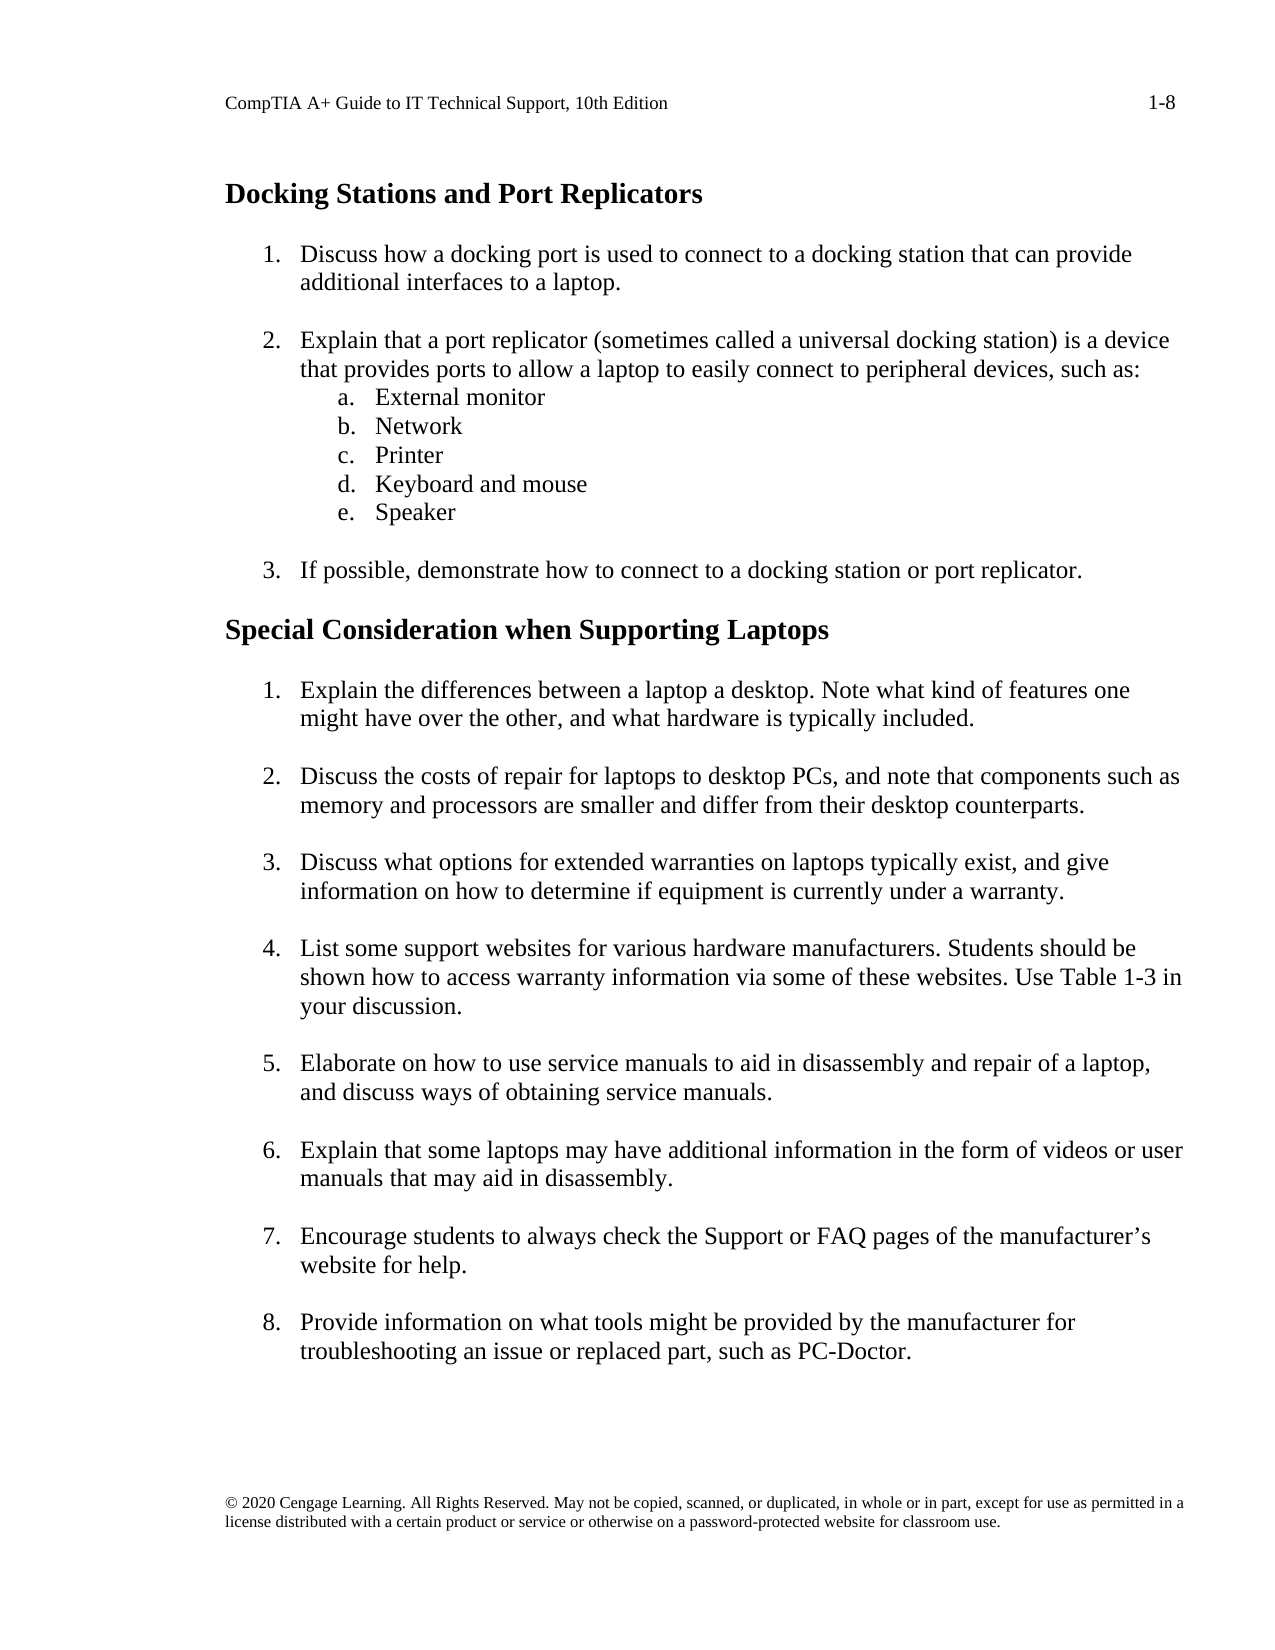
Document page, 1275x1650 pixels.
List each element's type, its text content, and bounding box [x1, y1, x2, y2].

list Explain that some laptops may have additional information in the form of videos or user manuals that may aid in disassembly. [262, 1135, 1185, 1192]
list If possible, demonstrate how to connect to a docking station or port replicator. [262, 555, 1185, 584]
list Explain the differences between a laptop a desktop. Note what kind of features one might have over the other, and what hardware is typically included. [262, 675, 1185, 732]
list Keyboard and mouse [337, 469, 1185, 497]
subtitle Docking Stations and Port Replicators [225, 176, 1185, 210]
list Printer [337, 440, 1185, 469]
list External monitor [337, 382, 1185, 411]
list List some support websites for various hardware manufacturers. Students should be shown how to access warranty information via some of these websites. Use Table 1-3 in your discussion. [262, 933, 1185, 1020]
list Network [337, 411, 1185, 440]
list Explain that a port replicator (sometimes called a universal docking station) is a device that provides ports to allow a laptop to easily connect to peripheral devices, such as: [262, 325, 1185, 382]
list Discuss what options for extended warranties on laptops typically exist, and give information on how to determine if equipment is currently under a warranty. [262, 847, 1185, 905]
list Discuss how a docking port is used to connect to a docking station that can provide additional interfaces to a laptop. [262, 239, 1185, 296]
list Speaker [337, 497, 1185, 526]
list Encourage students to always check the Support or FAQ pages of the manufacturer’s website for help. [262, 1221, 1185, 1278]
subtitle Special Consideration when Supporting Laptops [225, 612, 1185, 646]
list Discuss the costs of repair for laptops to desktop PCs, and note that components such as memory and processors are smaller and differ from their desktop counterparts. [262, 761, 1185, 818]
list Elaborate on how to use service manuals to aid in disassembly and repair of a laptop, and discuss ways of obtaining service manuals. [262, 1048, 1185, 1106]
list Provide information on what tools might be provided by the manufacturer for troubleshooting an issue or replaced part, such as PC-Doctor. [262, 1307, 1185, 1365]
